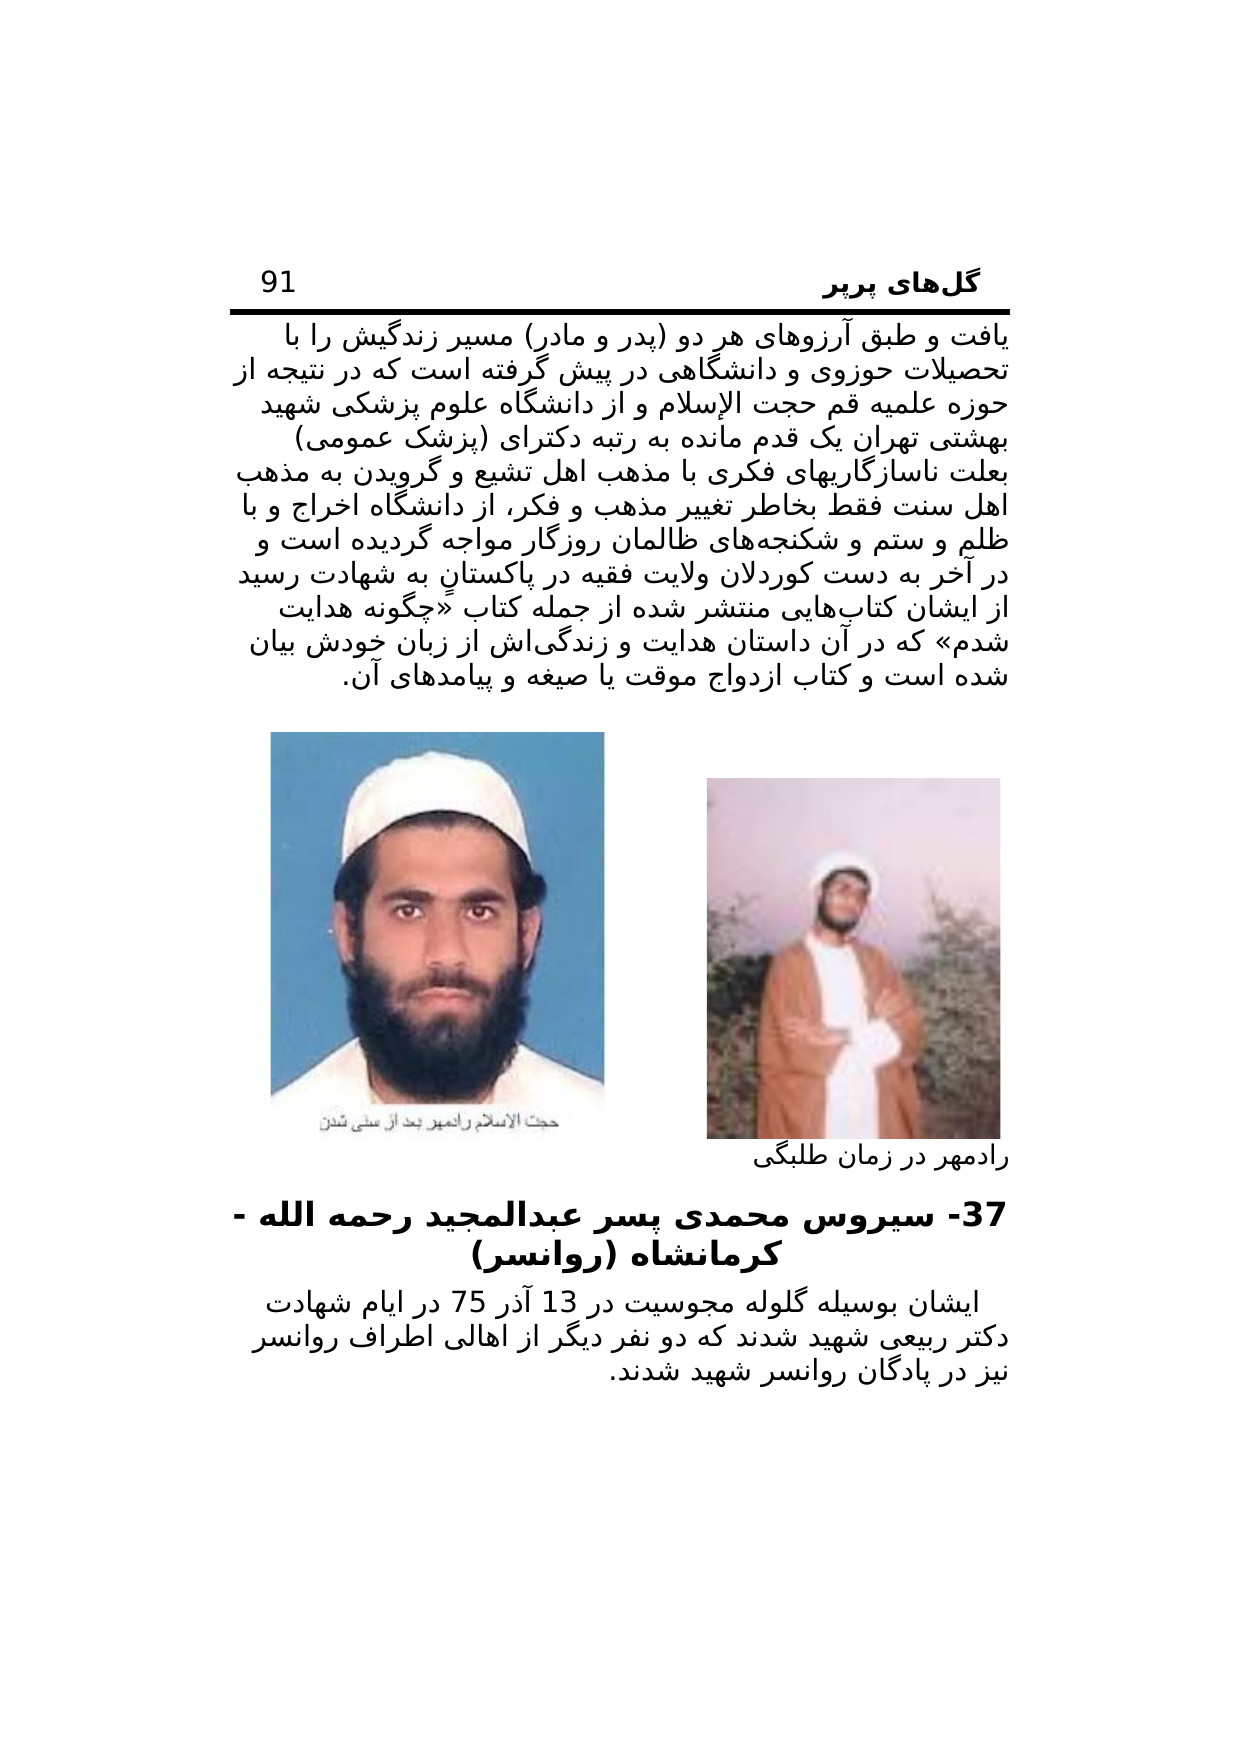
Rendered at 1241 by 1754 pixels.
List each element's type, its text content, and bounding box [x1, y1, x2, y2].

picture [270, 732, 605, 1139]
picture [706, 778, 1001, 1139]
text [230, 318, 1010, 692]
text 37- سیروس محمدی پسر عبدالمجید رحمه الله - کرمانشاه (روانسر) [230, 1196, 1010, 1273]
text ایشان بوسیله گلوله مجوسیت در 13 آذر 75 در ایام شهادت دکتر ربیعی شهید شدند که دو نفر دیگر از اهالی اطراف روانسر نیز در پادگان روانسر شهید شدند. [230, 1286, 1010, 1388]
text رادمهر در زمان طلبگی [230, 1139, 1010, 1171]
